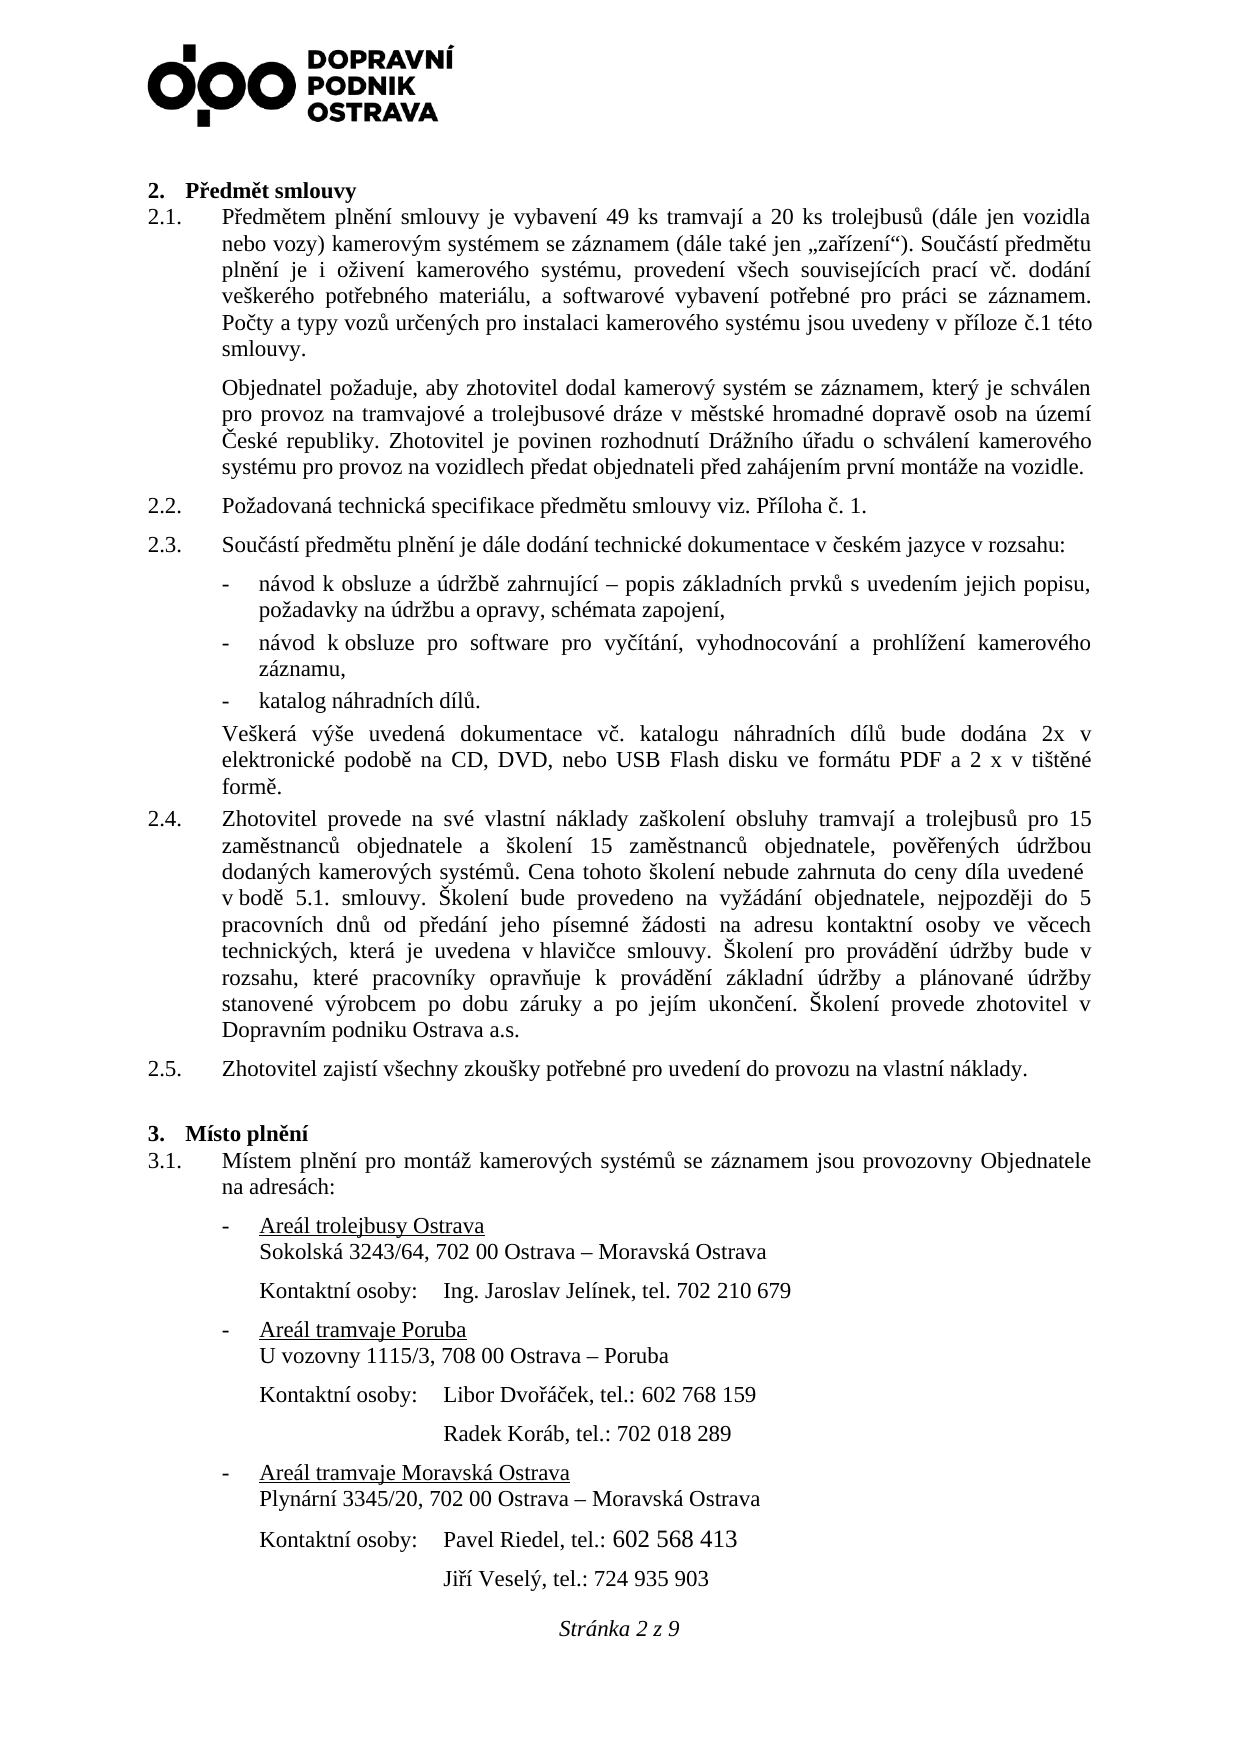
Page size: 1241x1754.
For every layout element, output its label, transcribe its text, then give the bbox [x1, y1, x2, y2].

text Jiří Veselý, tel.: 724 935 903 [222, 1565, 1092, 1592]
list Součástí předmětu plnění je dále dodání technické dokumentace v českém jazyce v rozsahu: [148, 531, 1092, 557]
picture [147, 44, 455, 127]
list Zhotovitel zajistí všechny zkoušky potřebné pro uvedení do provozu na vlastní náklady. [148, 1055, 1092, 1081]
list návod k obsluze a údržbě zahrnující – popis základních prvků s uvedením jejich popisu, požadavky na údržbu a opravy, schémata zapojení, [222, 569, 1092, 622]
list Předmět smlouvy [148, 177, 1092, 203]
text U vozovny 1115/3, 708 00 Ostrava – Poruba [222, 1342, 1092, 1369]
list Zhotovitel provede na své vlastní náklady zaškolení obsluhy tramvají a trolejbusů pro 15 zaměstnanců objednatele a školení 15 zaměstnanců objednatele, pověřených údržbou dodaných kamerových systémů. Cena tohoto školení nebude zahrnuta do ceny díla uvedené v bodě 5.1. smlouvy. Školení bude provedeno na vyžádání objednatele, nejpozději do 5 pracovních dnů od předání jeho písemné žádosti na adresu kontaktní osoby ve věcech technických, která je uvedena v hlavičce smlouvy. Školení pro provádění údržby bude v rozsahu, které pracovníky opravňuje k provádění základní údržby a plánované údržby stanovené výrobcem po dobu záruky a po jejím ukončení. Školení provede zhotovitel v Dopravním podniku Ostrava a.s. [148, 805, 1092, 1043]
list Areál trolejbusy Ostrava [222, 1212, 1092, 1238]
list Místem plnění pro montáž kamerových systémů se záznamem jsou provozovny Objednatele na adresách: [148, 1147, 1092, 1199]
list Požadovaná technická specifikace předmětu smlouvy viz. Příloha č. 1. [148, 492, 1092, 518]
text Kontaktní osoby: Pavel Riedel, tel.: 602 568 413 [222, 1524, 1092, 1553]
text Kontaktní osoby: Libor Dvořáček, tel.: 602 768 159 [222, 1381, 1092, 1407]
list katalog náhradních dílů. [222, 687, 1092, 714]
text Objednatel požaduje, aby zhotovitel dodal kamerový systém se záznamem, který je schválen pro provoz na tramvajové a trolejbusové dráze v městské hromadné dopravě osob na území České republiky. Zhotovitel je povinen rozhodnutí Drážního úřadu o schválení kamerového systému pro provoz na vozidlech předat objednateli před zahájením první montáže na vozidle. [222, 374, 1092, 479]
text Plynární 3345/20, 702 00 Ostrava – Moravská Ostrava [222, 1485, 1092, 1512]
list Areál tramvaje Poruba [222, 1316, 1092, 1342]
list Místo plnění [148, 1120, 1092, 1147]
list Předmětem plnění smlouvy je vybavení 49 ks tramvají a 20 ks trolejbusů (dále jen vozidla nebo vozy) kamerovým systémem se záznamem (dále také jen „zařízení“). Součástí předmětu plnění je i oživení kamerového systému, provedení všech souvisejících prací vč. dodání veškerého potřebného materiálu, a softwarové vybavení potřebné pro práci se záznamem. Počty a typy vozů určených pro instalaci kamerového systému jsou uvedeny v příloze č.1 této smlouvy. [148, 203, 1092, 361]
list Areál tramvaje Moravská Ostrava [222, 1459, 1092, 1485]
text Sokolská 3243/64, 702 00 Ostrava – Moravská Ostrava [222, 1238, 1092, 1264]
text Radek Koráb, tel.: 702 018 289 [222, 1420, 1092, 1446]
text Kontaktní osoby: Ing. Jaroslav Jelínek, tel. 702 210 679 [222, 1277, 1092, 1303]
list návod k obsluze pro software pro vyčítání, vyhodnocování a prohlížení kamerového záznamu, [222, 628, 1092, 681]
text Veškerá výše uvedená dokumentace vč. katalogu náhradních dílů bude dodána 2x v elektronické podobě na CD, DVD, nebo USB Flash disku ve formátu PDF a 2 x v tištěné formě. [222, 720, 1092, 799]
